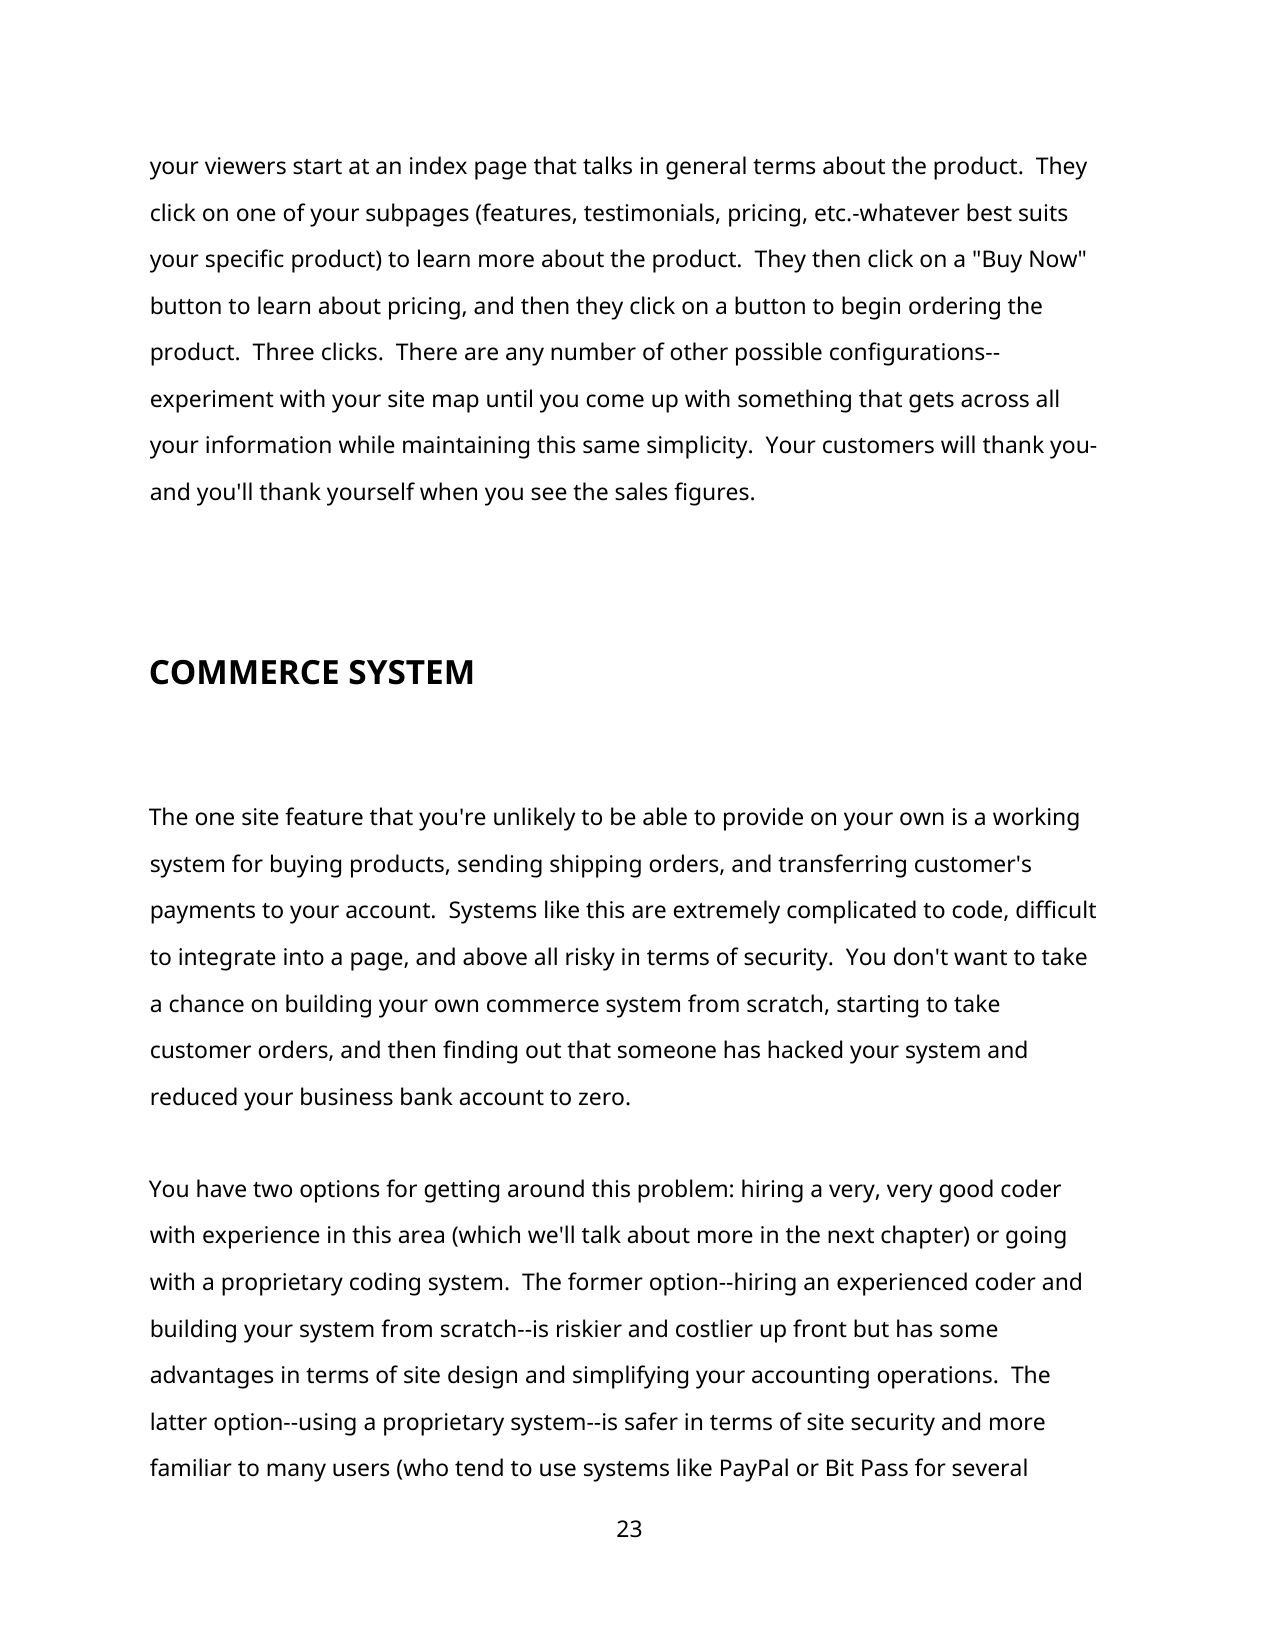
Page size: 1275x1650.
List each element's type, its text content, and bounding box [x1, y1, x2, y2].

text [148, 1173, 1100, 1483]
text The one site feature that you're unlikely to be able to provide on your own is a working system for buying products, sending shipping orders, and transferring customer's payments to your account. Systems like this are extremely complicated to code, difficult to integrate into a page, and above all risky in terms of security. You don't want to take a chance on building your own commerce system from scratch, starting to take customer orders, and then finding out that someone has hacked your system and reduced your business bank account to zero. [148, 801, 1100, 1112]
subtitle COMMERCE SYSTEM [148, 649, 1109, 694]
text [148, 150, 1100, 507]
